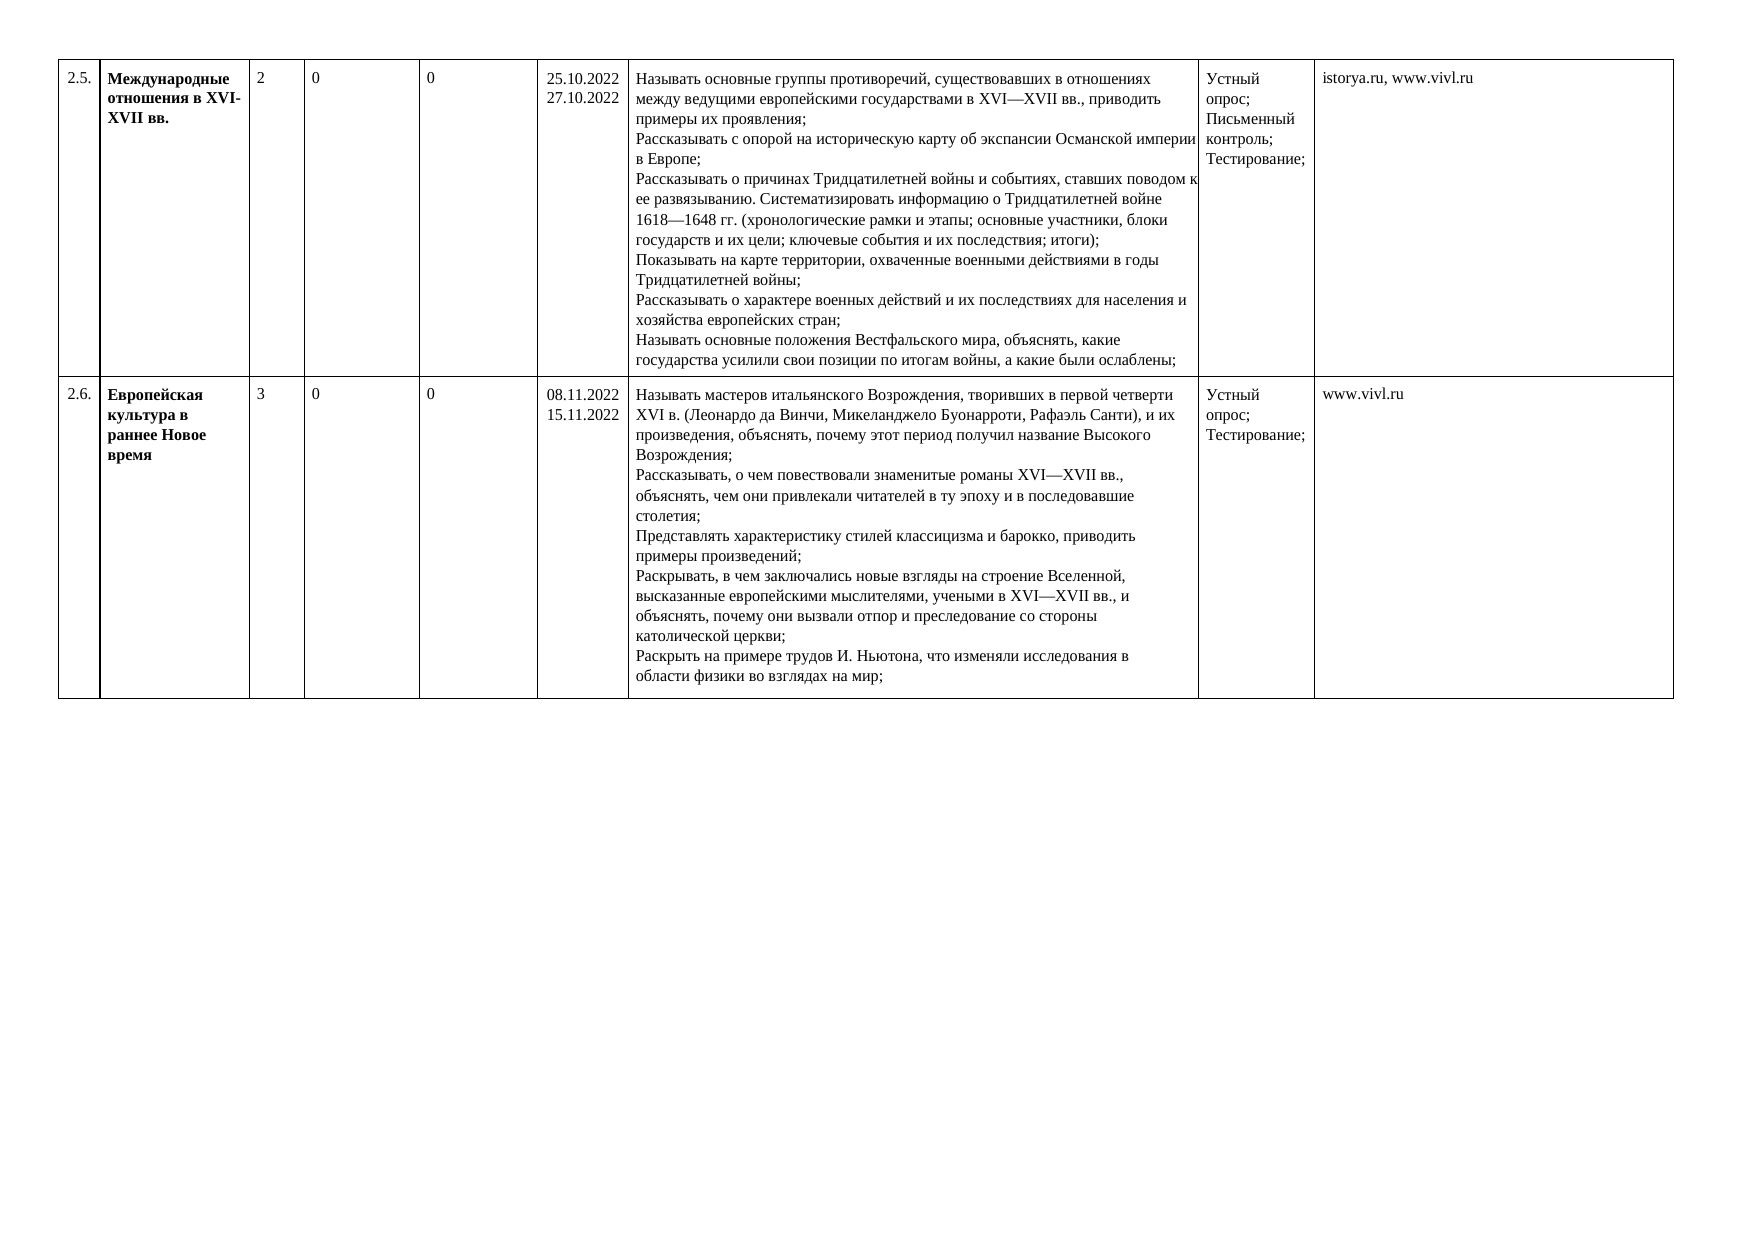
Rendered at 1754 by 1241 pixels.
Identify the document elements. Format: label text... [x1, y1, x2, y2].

table_cell 2.6. [59, 377, 99, 698]
table_cell Европейская культура в раннее Новое время [101, 377, 249, 698]
table_cell 0 [420, 377, 537, 698]
table_header 2.5. [59, 60, 99, 376]
table_header Называть основные группы противоречий, существовавших в отношениях между ведущими европейскими государствами в XVI—XVII вв., приводить примеры их проявления; Рассказывать с опорой на историческую карту об экспансии Османской империи в Европе; Рассказывать о причинах Тридцатилетней войны и событиях, ставших поводом к ее развязыванию. Систематизировать информацию о Тридцатилетней войне 1618—1648 гг. (хронологические рамки и этапы; основные участники, блоки государств и их цели; ключевые события и их последствия; итоги); Показывать на карте территории, охваченные военными действиями в годы Тридцатилетней войны; Рассказывать о характере военных действий и их последствиях для населения и хозяйства европейских стран; Называть основные положения Вестфальского мира, объяснять, какие государства усилили свои позиции по итогам войны, а какие были ослаблены; [629, 60, 1198, 376]
table_cell www.vivl.ru [1315, 377, 1673, 698]
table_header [1199, 60, 1314, 376]
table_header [1315, 60, 1673, 376]
table_header 0 [420, 60, 537, 376]
table_header 0 [305, 60, 419, 376]
table_header Международные отношения в XVI-XVII вв. [101, 60, 249, 376]
table_cell 3 [250, 377, 304, 698]
table_cell Устный опрос; Тестирование; [1199, 377, 1314, 698]
table_header 25.10.2022 27.10.2022 [538, 60, 628, 376]
table_cell Называть мастеров итальянского Возрождения, творивших в первой четверти XVI в. (Леонардо да Винчи, Микеланджело Буонарроти, Рафаэль Санти), и их произведения, объяснять, почему этот период получил название Высокого Возрождения; Рассказывать, о чем повествовали знаменитые романы XVI—XVII вв., объяснять, чем они привлекали читателей в ту эпоху и в последовавшие столетия; Представлять характеристику стилей классицизма и барокко, приводить примеры произведений; Раскрывать, в чем заключались новые взгляды на строение Вселенной, высказанные европейскими мыслителями, учеными в XVI—XVII вв., и объяснять, почему они вызвали отпор и преследование со стороны католической церкви; Раскрыть на примере трудов И. Ньютона, что изменяли исследования в области физики во взглядах на мир; [629, 377, 1198, 698]
table_cell 08.11.2022 15.11.2022 [538, 377, 628, 698]
table_header 2 [250, 60, 304, 376]
table_cell 0 [305, 377, 419, 698]
